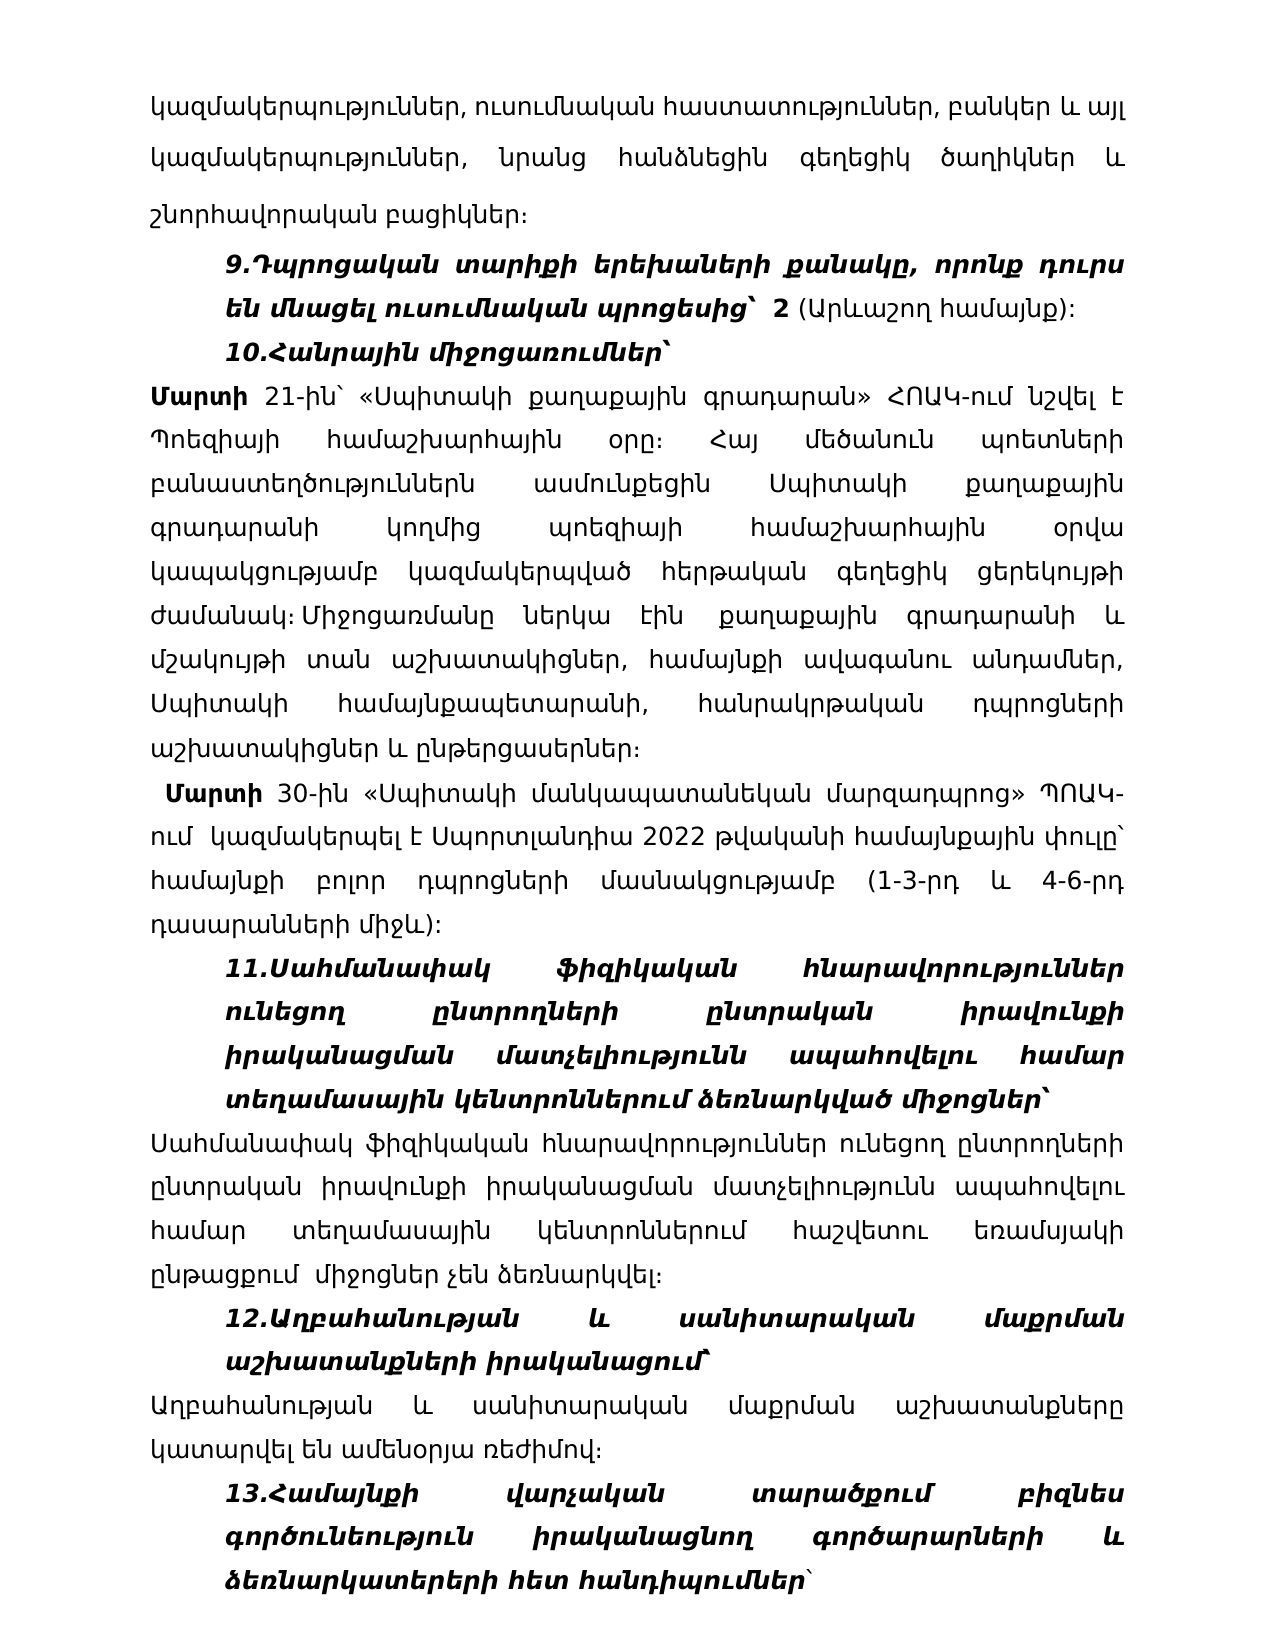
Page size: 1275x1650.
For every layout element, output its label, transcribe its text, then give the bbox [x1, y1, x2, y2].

text Սահմանափակ ֆիզիկական հնարավորություններ ունեցող ընտրողների ընտրական իրավունքի իրականացման մատչելիությունն ապահովելու համար տեղամասային կենտրոններում հաշվետու եռամսյակի ընթացքում միջոցներ չեն ձեռնարկվել։ [150, 1129, 1125, 1289]
text 11.Սահմանափակ ֆիզիկական հնարավորություններ ունեցող ընտրողների ընտրական իրավունքի իրականացման մատչելիությունն ապահովելու համար տեղամասային կենտրոններում ձեռնարկված միջոցներ՝ [225, 954, 1125, 1114]
text Մարտի 30-ին «Սպիտակի մանկապատանեկան մարզադպրոց» ՊՈԱԿ-ում կազմակերպել է Սպորտլանդիա 2022 թվականի համայնքային փուլը՝ համայնքի բոլոր դպրոցների մասնակցությամբ (1-3-րդ և 4-6-րդ դասարանների միջև): [150, 779, 1125, 939]
text 12.Աղբահանության և սանիտարական մաքրման աշխատանքների իրականացում՝ [225, 1304, 1125, 1377]
text 9.Դպրոցական տարիքի երեխաների քանակը, որոնք դուրս են մնացել ուսումնական պրոցեսից՝ 2 (Արևաշող համայնք): [225, 250, 1125, 323]
text 10.Հանրային միջոցառումներ՝ [150, 338, 1125, 367]
text 13.Համայնքի վարչական տարածքում բիզնես գործունեություն իրականացնող գործարարների և ձեռնարկատերերի հետ հանդիպումներ՝ [225, 1479, 1125, 1595]
text Մարտի 21-ին՝ «Սպիտակի քաղաքային գրադարան» ՀՈԱԿ-ում նշվել է Պոեզիայի համաշխարհային օրը։ Հայ մեծանուն պոետների բանաստեղծություններն ասմունքեցին Սպիտակի քաղաքային գրադարանի կողմից պոեզիայի համաշխարհային օրվա կապակցությամբ կազմակերպված հերթական գեղեցիկ ցերեկույթի ժամանակ։ Միջոցառմանը ներկա էին քաղաքային գրադարանի և մշակույթի տան աշխատակիցներ, համայնքի ավագանու անդամներ, Սպիտակի համայնքապետարանի, հանրակրթական դպրոցների աշխատակիցներ և ընթերցասերներ։ [150, 382, 1125, 763]
text Աղբահանության և սանիտարական մաքրման աշխատանքները կատարվել են ամենօրյա ռեժիմով։ [150, 1391, 1125, 1464]
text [150, 89, 1125, 231]
